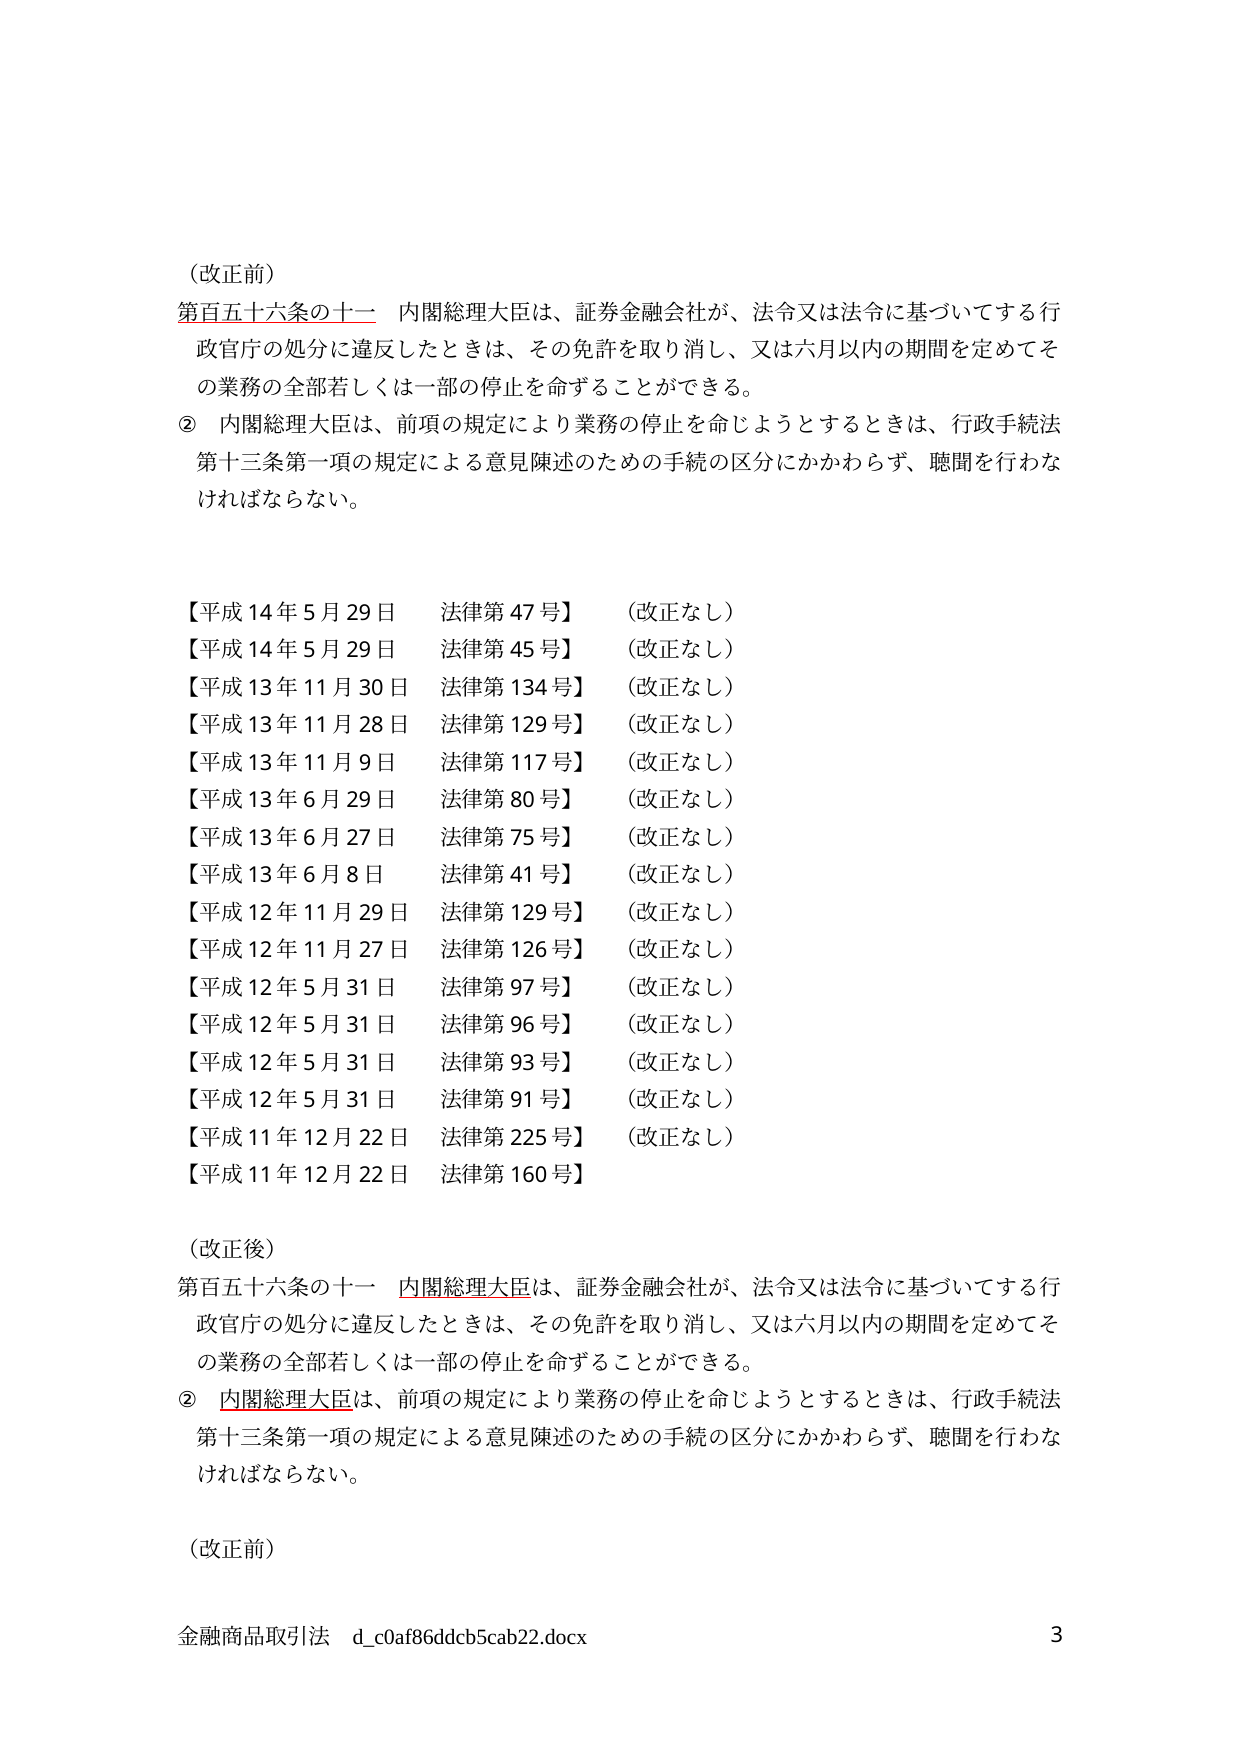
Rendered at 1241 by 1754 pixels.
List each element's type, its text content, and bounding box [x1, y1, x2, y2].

text 【平成12年5月31日 法律第97号】 （改正なし） [177, 967, 1063, 1004]
text （改正前） [177, 254, 1063, 292]
text 【平成13年11月28日 法律第129号】 （改正なし） [177, 704, 1063, 742]
text 【平成13年6月27日 法律第75号】 （改正なし） [177, 817, 1063, 854]
text （改正前） [177, 1529, 1063, 1567]
text 【平成13年6月29日 法律第80号】 （改正なし） [177, 779, 1063, 817]
text 【平成12年5月31日 法律第91号】 （改正なし） [177, 1079, 1063, 1117]
text 第百五十六条の十一 内閣総理大臣は、証券金融会社が、法令又は法令に基づいてする行政官庁の処分に違反したときは、その免許を取り消し、又は六月以内の期間を定めてその業務の全部若しくは一部の停止を命ずることができる。 [177, 292, 1063, 404]
text 【平成13年11月30日 法律第134号】 （改正なし） [177, 667, 1063, 704]
text （改正後） [177, 1229, 1063, 1267]
text 【平成13年6月8日 法律第41号】 （改正なし） [177, 854, 1063, 892]
text 【平成11年12月22日 法律第160号】 [177, 1154, 1063, 1192]
text 【平成11年12月22日 法律第225号】 （改正なし） [177, 1117, 1063, 1154]
text 【平成12年11月29日 法律第129号】 （改正なし） [177, 892, 1063, 929]
text 【平成14年5月29日 法律第47号】 （改正なし） [177, 592, 1063, 629]
text 【平成14年5月29日 法律第45号】 （改正なし） [177, 629, 1063, 667]
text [177, 404, 1063, 517]
text 【平成13年11月9日 法律第117号】 （改正なし） [177, 742, 1063, 779]
text 【平成12年11月27日 法律第126号】 （改正なし） [177, 929, 1063, 967]
text 【平成12年5月31日 法律第93号】 （改正なし） [177, 1042, 1063, 1079]
text 【平成12年5月31日 法律第96号】 （改正なし） [177, 1004, 1063, 1042]
text 第百五十六条の十一 内閣総理大臣は、証券金融会社が、法令又は法令に基づいてする行政官庁の処分に違反したときは、その免許を取り消し、又は六月以内の期間を定めてその業務の全部若しくは一部の停止を命ずることができる。 [177, 1267, 1063, 1379]
text ② 内閣総理大臣は、前項の規定により業務の停止を命じようとするときは、行政手続法第十三条第一項の規定による意見陳述のための手続の区分にかかわらず、聴聞を行わなければならない。 [177, 1379, 1063, 1492]
